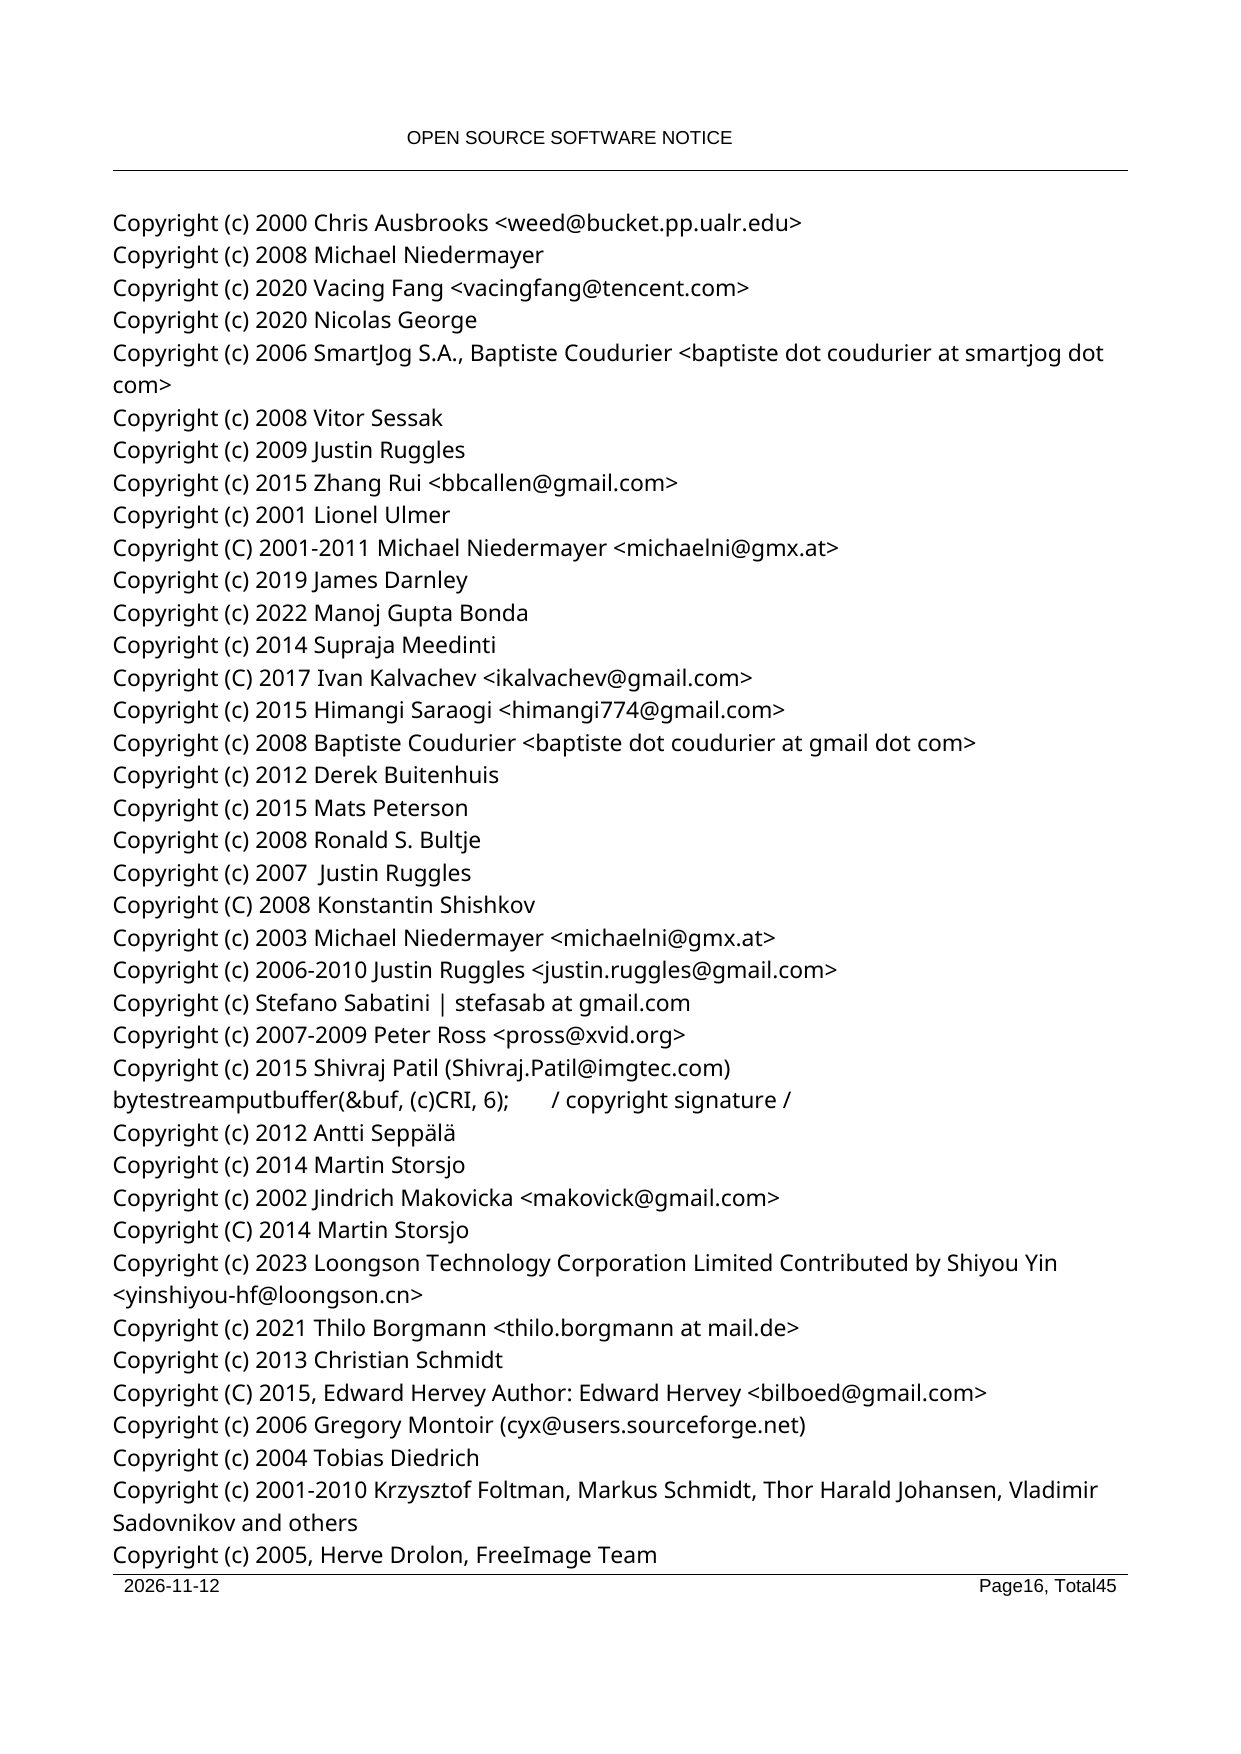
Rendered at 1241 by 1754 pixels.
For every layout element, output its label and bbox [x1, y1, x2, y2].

text [112, 206, 1128, 1571]
